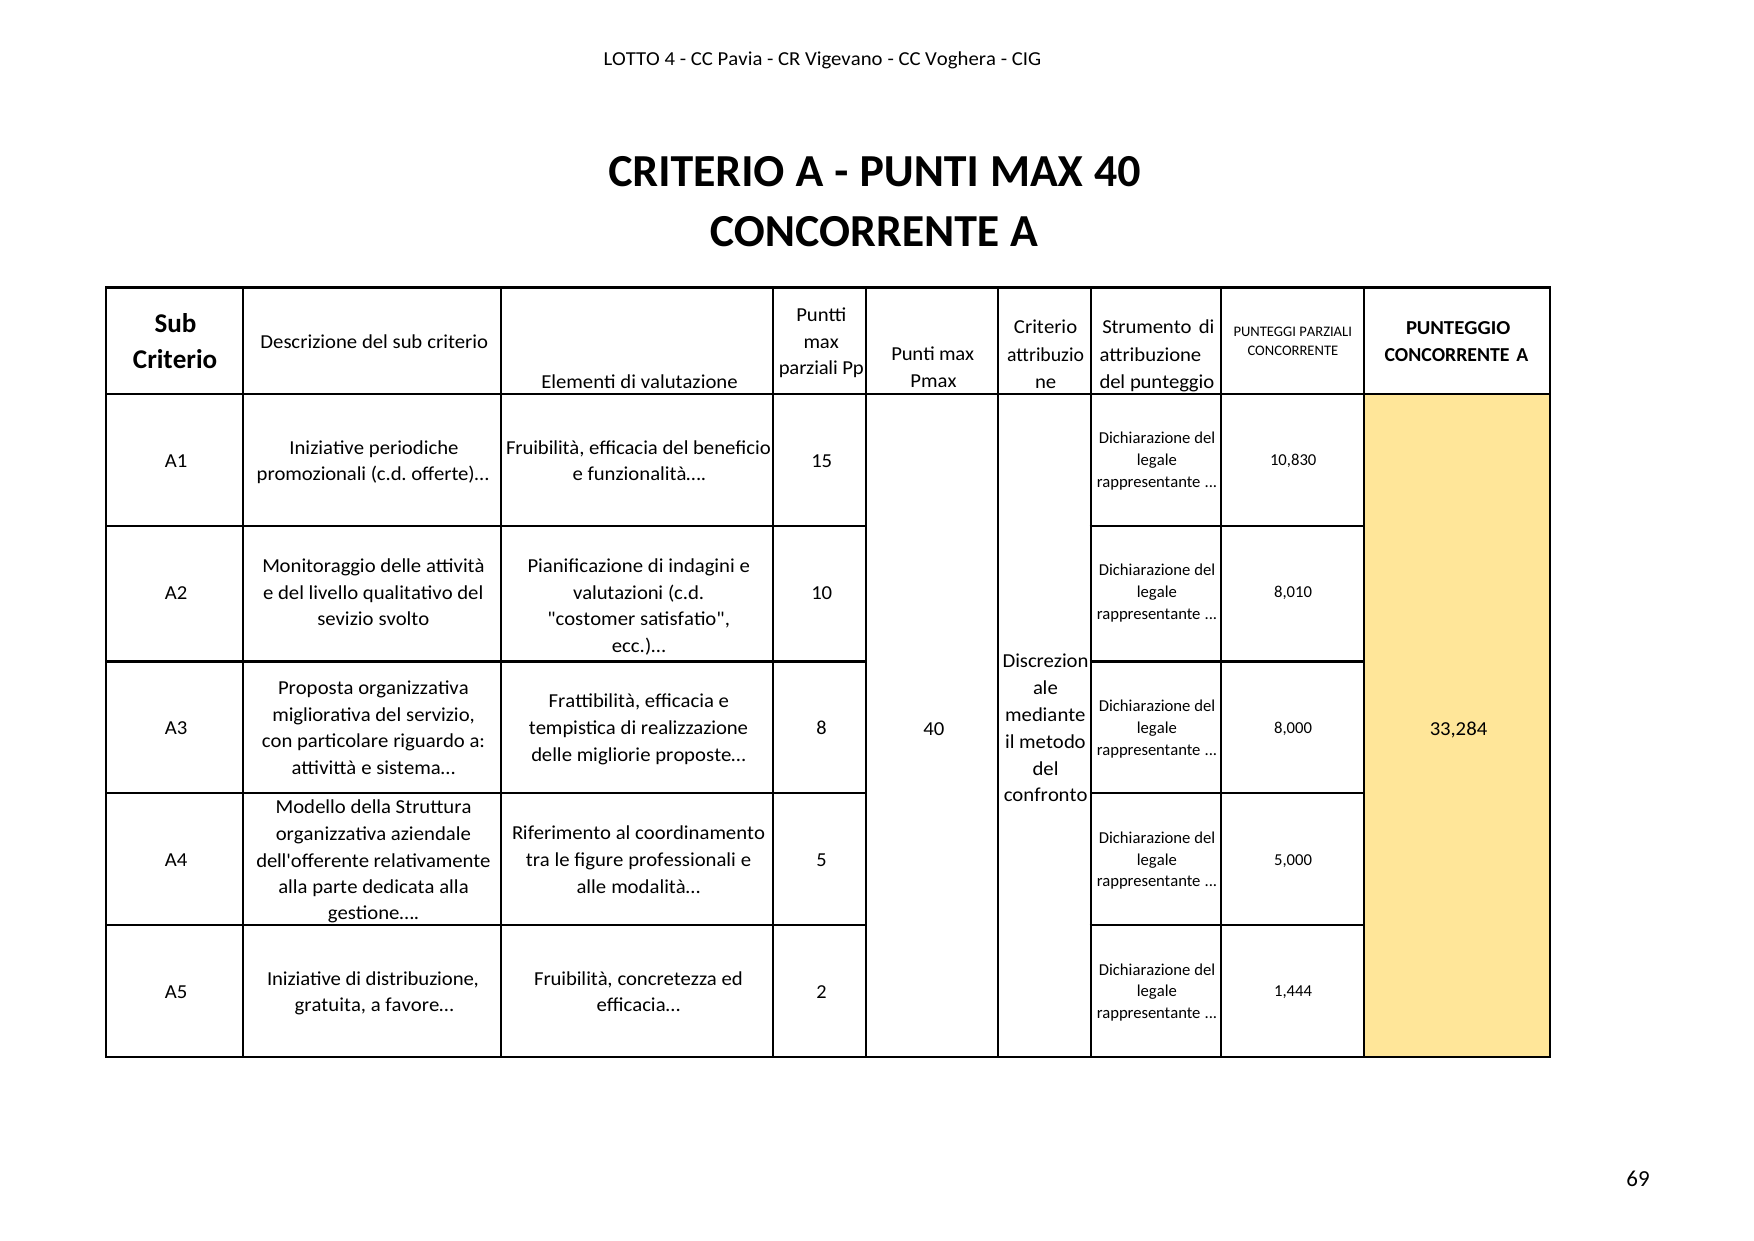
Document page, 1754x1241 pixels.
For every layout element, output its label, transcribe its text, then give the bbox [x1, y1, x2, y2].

table_header PUNTEGGI PARZIALI CONCORRENTE [1222, 289, 1363, 393]
table_header Sub Criterio [107, 289, 242, 393]
table_cell 2 [774, 926, 865, 1056]
table_cell Frattibilità, efficacia e tempistica di realizzazione delle migliorie proposte… [502, 663, 772, 792]
table_cell Modello della Struttura organizzativa aziendale dell'offerente relativamente alla parte dedicata alla gestione…. [244, 794, 500, 924]
table_cell 10,830 [1222, 395, 1363, 525]
table_cell 5 [774, 794, 865, 924]
table_cell 33,284 [1365, 395, 1549, 1056]
table_header Elementi di valutazione [502, 289, 772, 393]
table_header Descrizione del sub criterio [244, 289, 500, 393]
table_cell 8 [774, 663, 865, 792]
table_cell 15 [774, 395, 865, 525]
table_header Criterio attribuzio ne [999, 289, 1090, 393]
table_cell Riferimento al coordinamento tra le figure professionali e alle modalità… [502, 794, 772, 924]
table_header Punti max Pmax [867, 289, 997, 393]
table_cell A4 [107, 794, 242, 924]
table_cell Dichiarazione del legale rappresentante ... [1092, 527, 1220, 660]
table_cell A1 [107, 395, 242, 525]
table_cell Dichiarazione del legale rappresentante ... [1092, 794, 1220, 924]
table_cell 8,000 [1222, 663, 1363, 792]
table_cell Iniziative di distribuzione, gratuita, a favore… [244, 926, 500, 1056]
table_cell Iniziative periodiche promozionali (c.d. offerte)… [244, 395, 500, 525]
table_cell A5 [107, 926, 242, 1056]
table_cell Dichiarazione del legale rappresentante ... [1092, 395, 1220, 525]
table_cell Fruibilità, efficacia del beneficio e funzionalità…. [502, 395, 772, 525]
table_cell 8,010 [1222, 527, 1363, 660]
table_cell 10 [774, 527, 865, 660]
table_cell Dichiarazione del legale rappresentante ... [1092, 926, 1220, 1056]
table_cell Pianificazione di indagini e valutazioni (c.d. "costomer satisfatio", ecc.)… [502, 527, 772, 660]
table_cell 40 [867, 395, 997, 1056]
table_header Puntti max parziali Pp [774, 289, 865, 393]
table_cell Dichiarazione del legale rappresentante ... [1092, 663, 1220, 792]
table_cell Monitoraggio delle attività e del livello qualitativo del sevizio svolto [244, 527, 500, 660]
table_cell Discrezion ale mediante il metodo del confronto [999, 395, 1090, 1056]
table_cell 5,000 [1222, 794, 1363, 924]
subtitle CRITERIO A - PUNTI MAX 40 CONCORRENTE A [608, 142, 1142, 258]
table_cell 1,444 [1222, 926, 1363, 1056]
table_cell A2 [107, 527, 242, 660]
table_header Strumento di attribuzione del punteggio [1092, 289, 1220, 393]
table_cell Proposta organizzativa migliorativa del servizio, con particolare riguardo a: attivittà e sistema… [244, 663, 500, 792]
table_cell Fruibilità, concretezza ed efficacia… [502, 926, 772, 1056]
table_cell A3 [107, 663, 242, 792]
table_header PUNTEGGIO CONCORRENTE A [1365, 289, 1549, 393]
